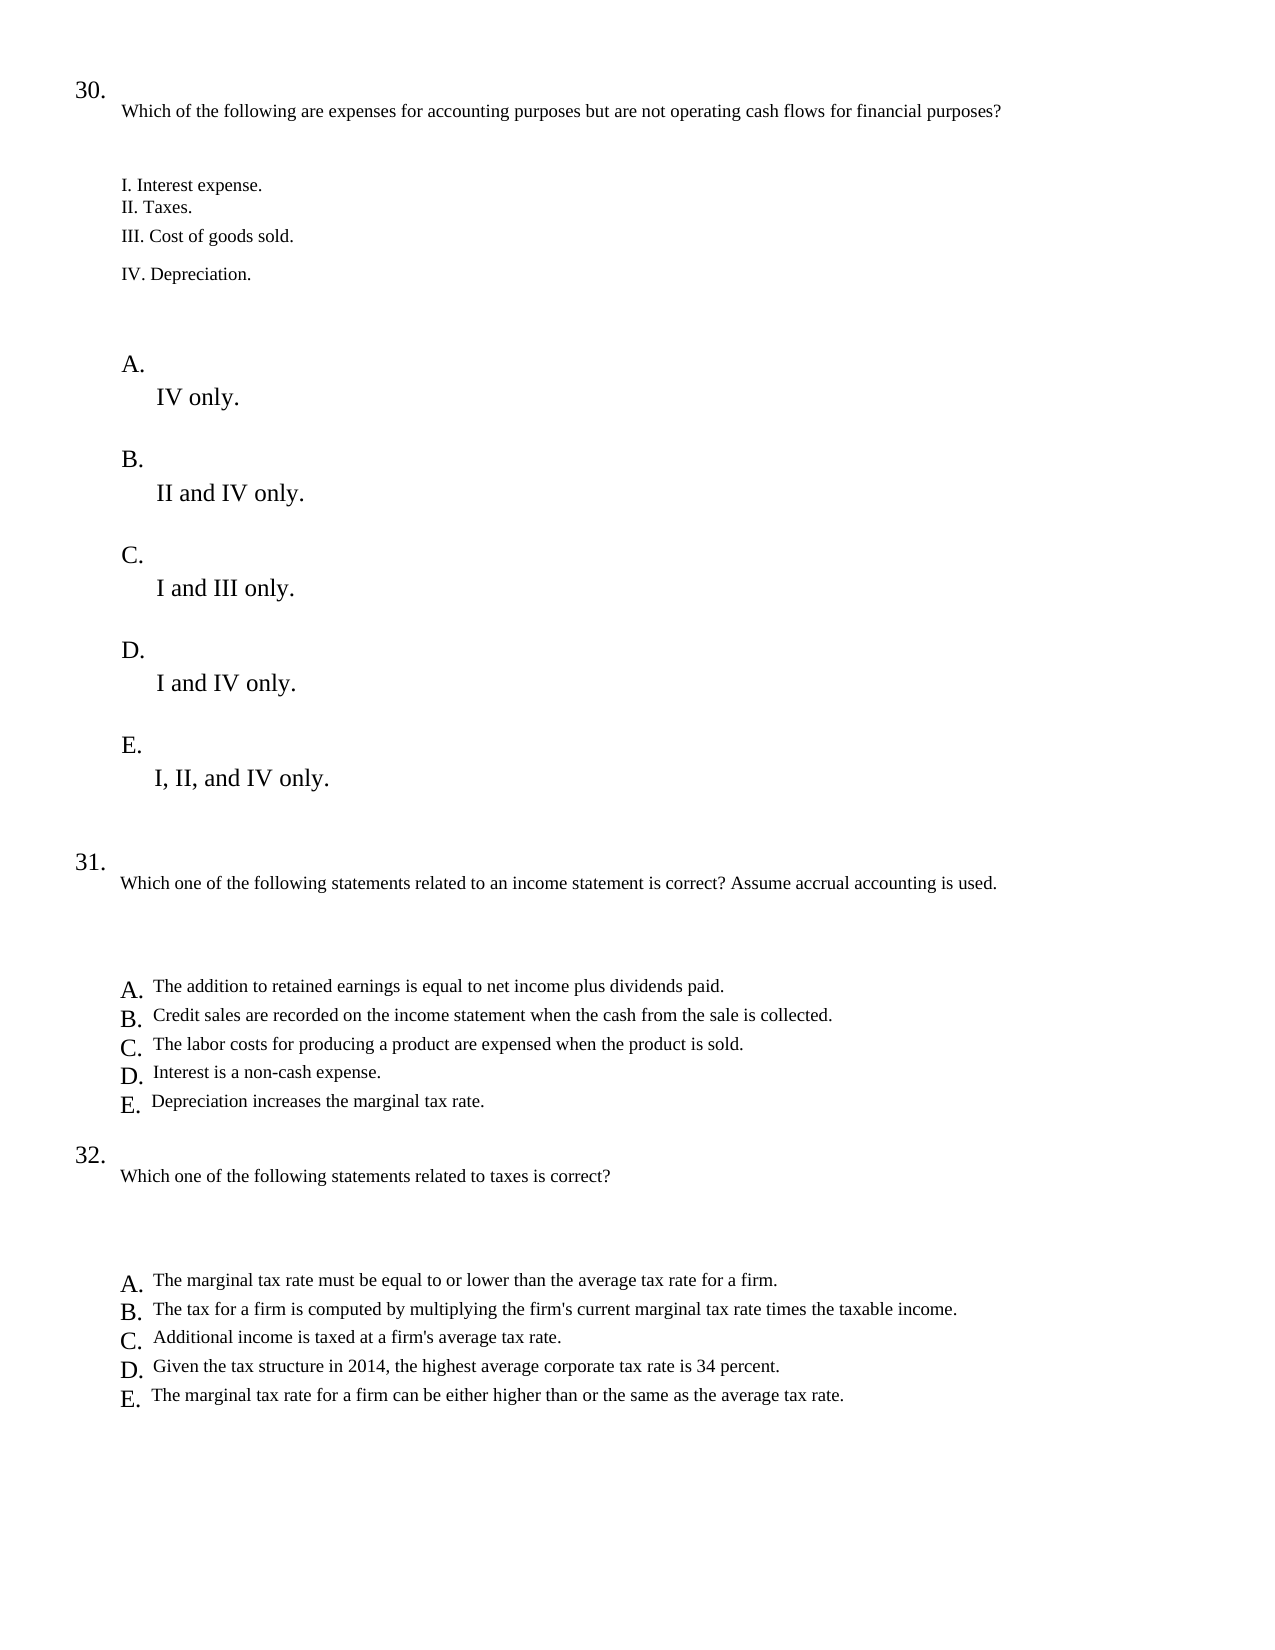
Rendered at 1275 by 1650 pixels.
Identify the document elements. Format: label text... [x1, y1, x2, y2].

table_header [120, 1141, 1180, 1412]
table_header [120, 847, 1180, 1119]
table_header 32. [75, 1141, 120, 1412]
table_header 31. [75, 847, 120, 1119]
table_header 30. [75, 75, 121, 825]
table_header [121, 75, 1180, 825]
